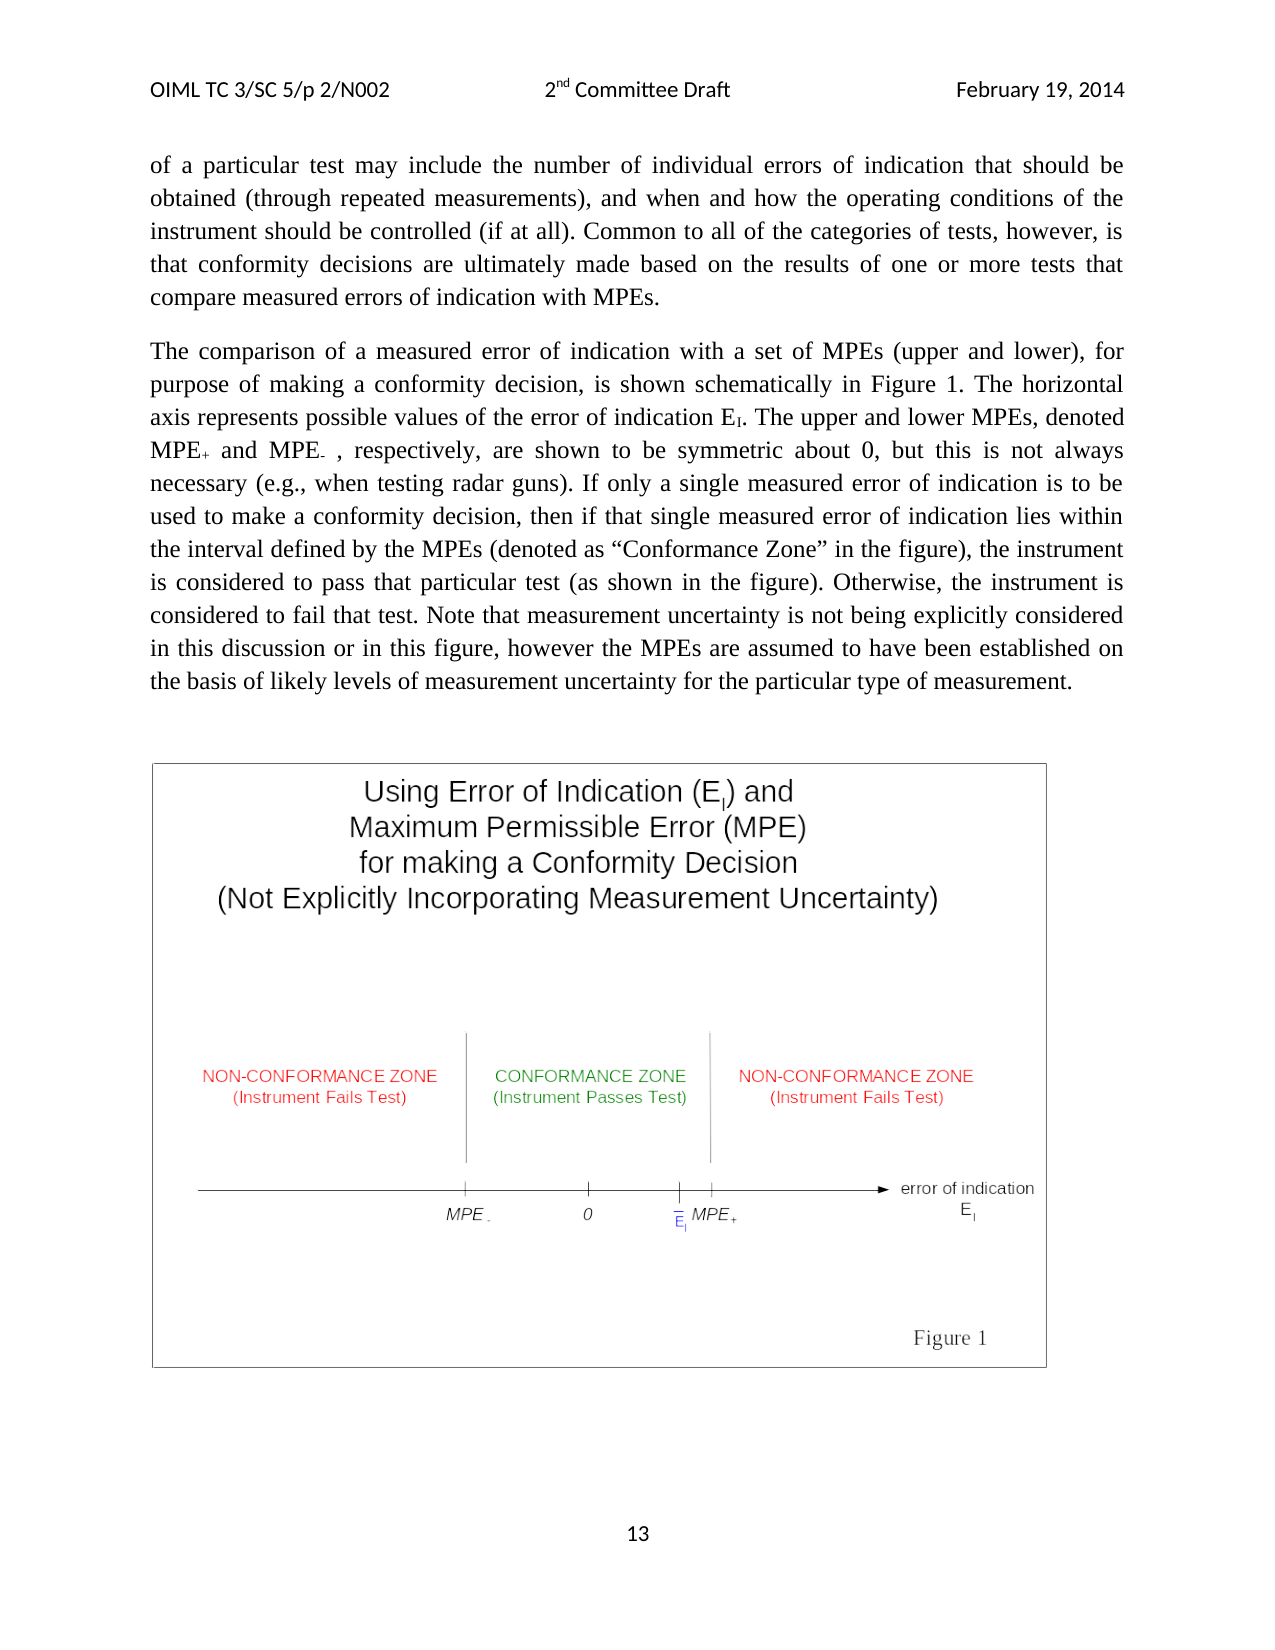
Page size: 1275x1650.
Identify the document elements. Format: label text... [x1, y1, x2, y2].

text The comparison of a measured error of indication with a set of MPEs (upper and lower), for purpose of making a conformity decision, is shown schematically in Figure 1. The horizontal axis represents possible values of the error of indication EI. The upper and lower MPEs, denoted MPE+ and MPE- , respectively, are shown to be symmetric about 0, but this is not always necessary (e.g., when testing radar guns). If only a single measured error of indication is to be used to make a conformity decision, then if that single measured error of indication lies within the interval defined by the MPEs (denoted as “Conformance Zone” in the figure), the instrument is considered to pass that particular test (as shown in the figure). Otherwise, the instrument is considered to fail that test. Note that measurement uncertainty is not being explicitly considered in this discussion or in this figure, however the MPEs are assumed to have been established on the basis of likely levels of measurement uncertainty for the particular type of measurement. [150, 336, 1125, 695]
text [150, 150, 1125, 311]
